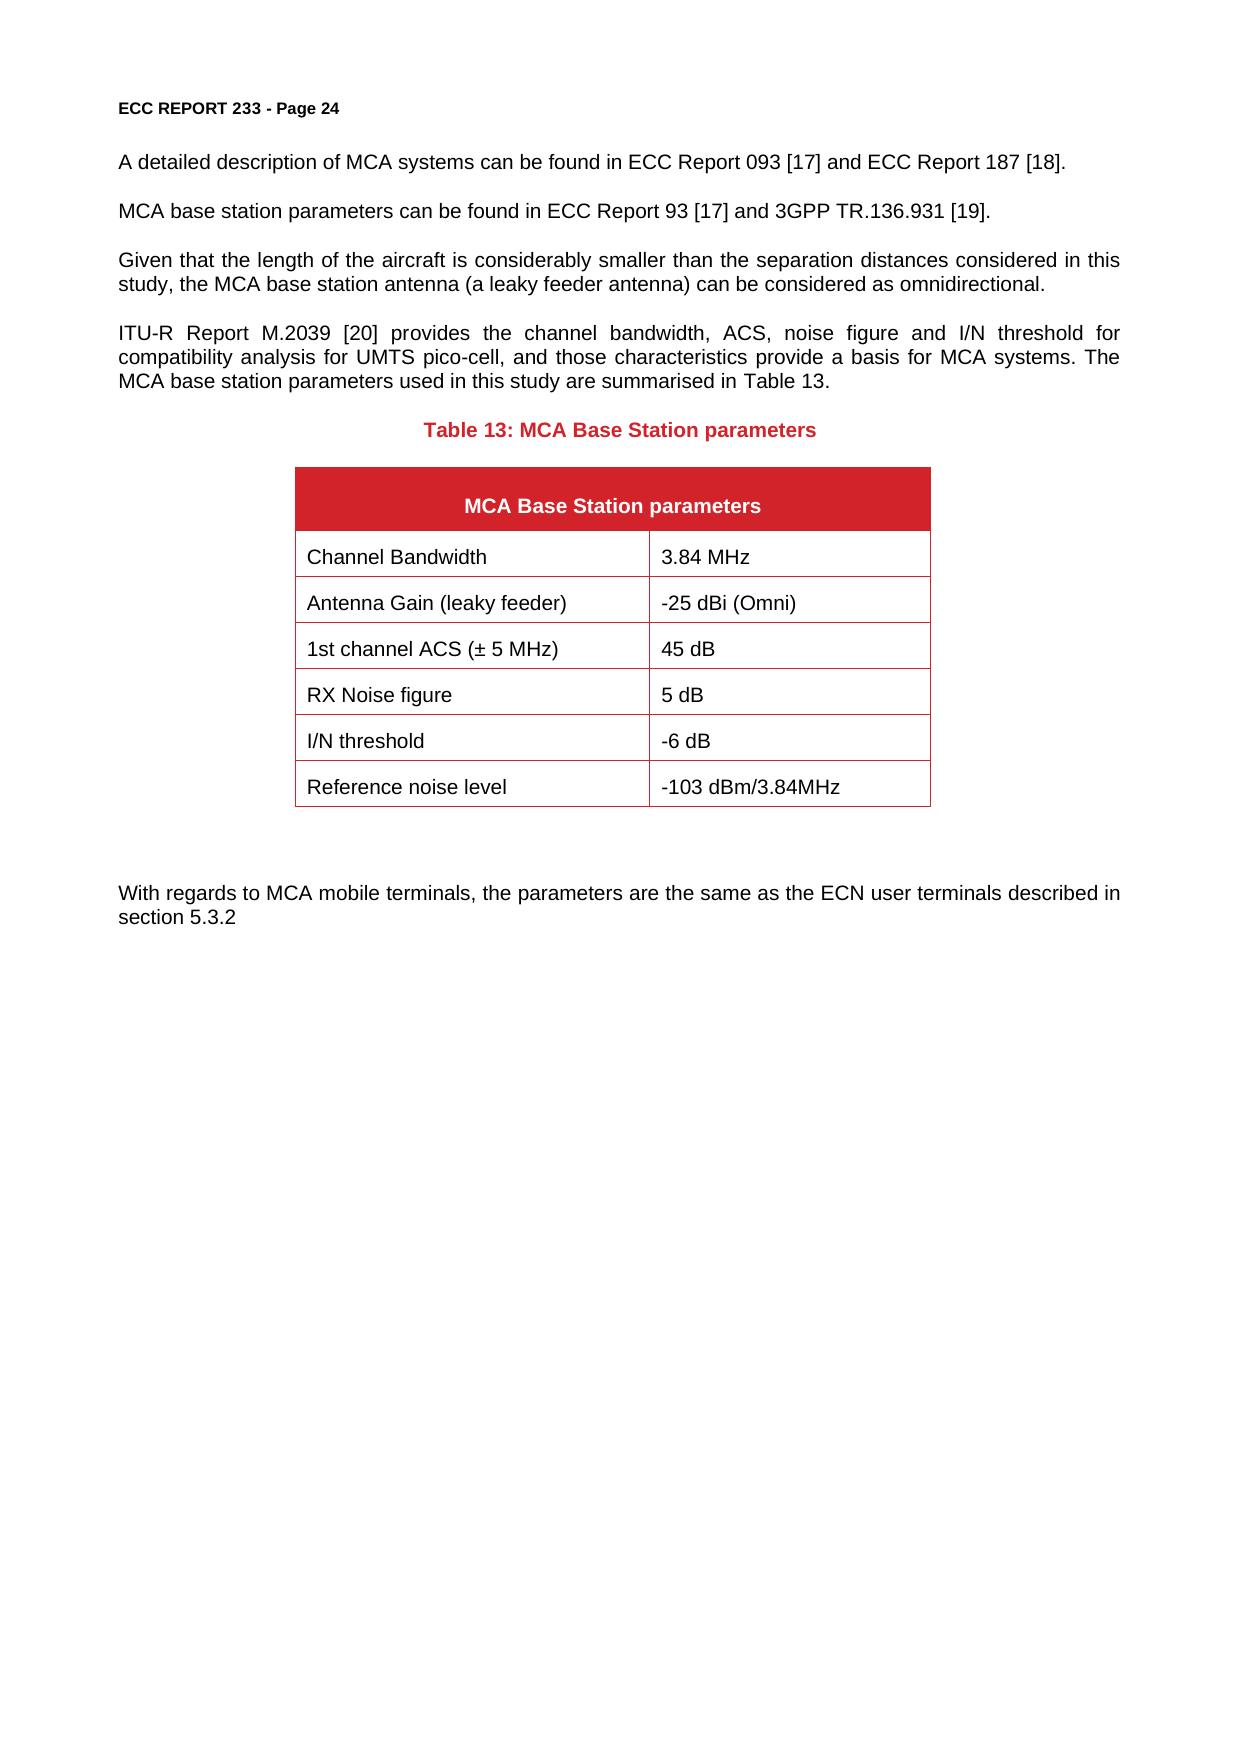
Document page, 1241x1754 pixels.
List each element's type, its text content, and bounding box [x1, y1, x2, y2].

table_cell Channel Bandwidth [296, 531, 649, 576]
table_cell 3.84 MHz [650, 531, 930, 576]
table_header MCA Base Station parameters [296, 468, 930, 530]
text Table 13: MCA Base Station parameters [118, 418, 1122, 442]
table_cell Reference noise level [296, 761, 649, 806]
table_cell 45 dB [650, 623, 930, 668]
table_cell I/N threshold [296, 715, 649, 760]
table_cell -25 dBi (Omni) [650, 577, 930, 622]
table_cell 1st channel ACS (± 5 MHz) [296, 623, 649, 668]
table_cell -103 dBm/3.84MHz [650, 761, 930, 806]
table_cell Antenna Gain (leaky feeder) [296, 577, 649, 622]
text Given that the length of the aircraft is considerably smaller than the separation distances considered in this study, the MCA base station antenna (a leaky feeder antenna) can be considered as omnidirectional. [118, 248, 1122, 296]
table_cell -6 dB [650, 715, 930, 760]
text With regards to MCA mobile terminals, the parameters are the same as the ECN user terminals described in section 5.3.2 [118, 881, 1122, 929]
text ITU-R Report M.2039 [20] provides the channel bandwidth, ACS, noise figure and I/N threshold for compatibility analysis for UMTS pico-cell, and those characteristics provide a basis for MCA systems. The MCA base station parameters used in this study are summarised in Table 13. [118, 321, 1122, 393]
text A detailed description of MCA systems can be found in ECC Report 093 [17] and ECC Report 187 [18]. [118, 150, 1122, 174]
text MCA base station parameters can be found in ECC Report 93 [17] and 3GPP TR.136.931 [19]. [118, 199, 1122, 223]
table_cell RX Noise figure [296, 669, 649, 714]
table_cell 5 dB [650, 669, 930, 714]
